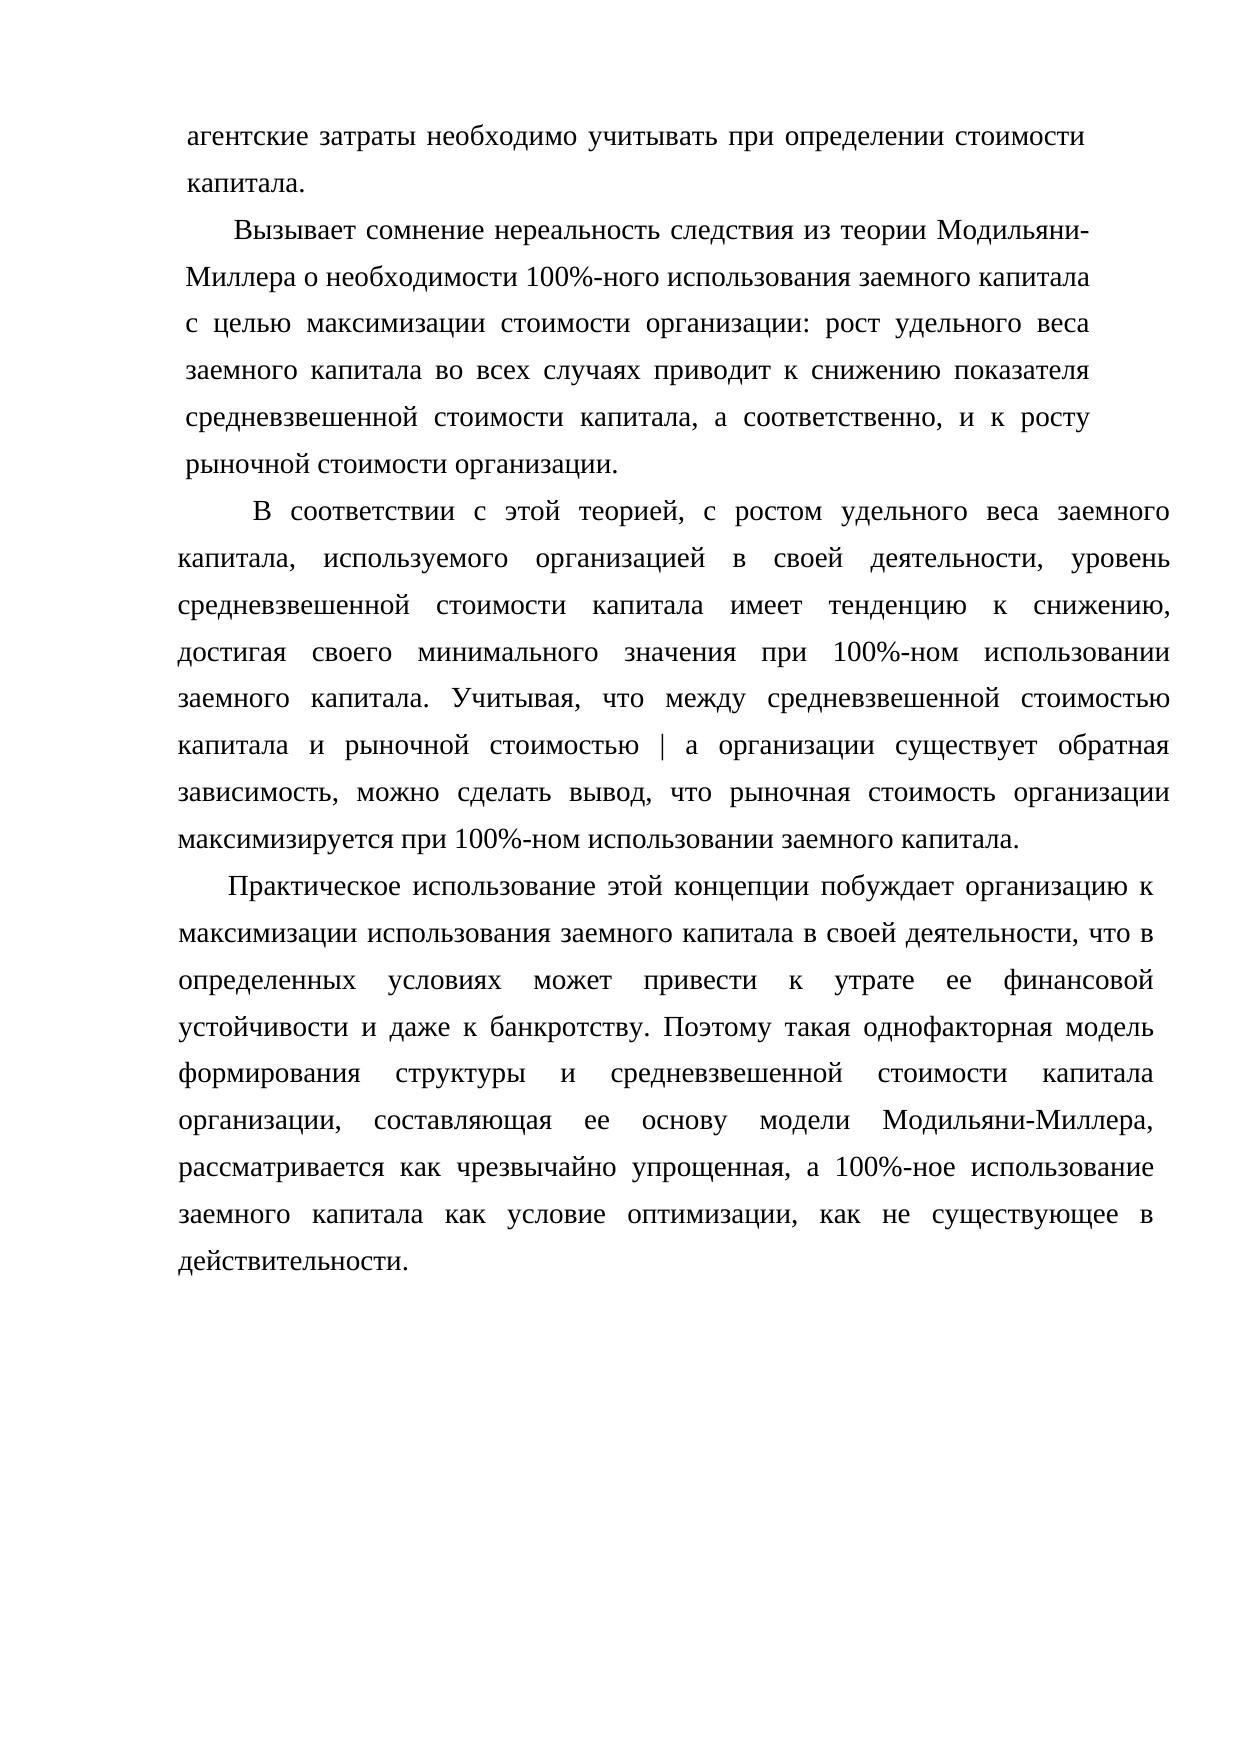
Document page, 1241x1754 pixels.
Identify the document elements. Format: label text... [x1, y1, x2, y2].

text Практическое использование этой концепции побуждает организацию к максимизации использования заемного капитала в своей деятельности, что в определенных условиях может привести к утрате ее финансовой устойчивости и даже к банкротству. Поэтому такая однофакторная модель формирования структуры и средневзвешенной стоимости капитала организации, составляющая ее основу модели Модильяни-Миллера, рассматривается как чрезвычайно упрощенная, а 100%-ное использование заемного капитала как условие оптимизации, как не существующее в действительности. [178, 868, 1154, 1277]
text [187, 118, 1085, 198]
text В соответствии с этой теорией, с ростом удельного веса заемного капитала, используемого организацией в своей деятельности, уровень средневзвешенной стоимости капитала имеет тенденцию к снижению, достигая своего минимального значения при 100%-ном использовании заемного капитала. Учитывая, что между средневзвешенной стоимостью капитала и рыночной стоимостью | а организации существует обратная зависимость, можно сделать вывод, что рыночная стоимость организации максимизируется при 100%-ном использовании заемного капитала. [177, 493, 1171, 855]
text Вызывает сомнение нереальность следствия из теории Модильяни-Миллера о необходимости 100%-ного использования заемного капитала с целью максимизации стоимости организации: рост удельного веса заемного капитала во всех случаях приводит к снижению показателя средневзвешенной стоимости капитала, а соответственно, и к росту рыночной стоимости организации. [185, 212, 1091, 480]
